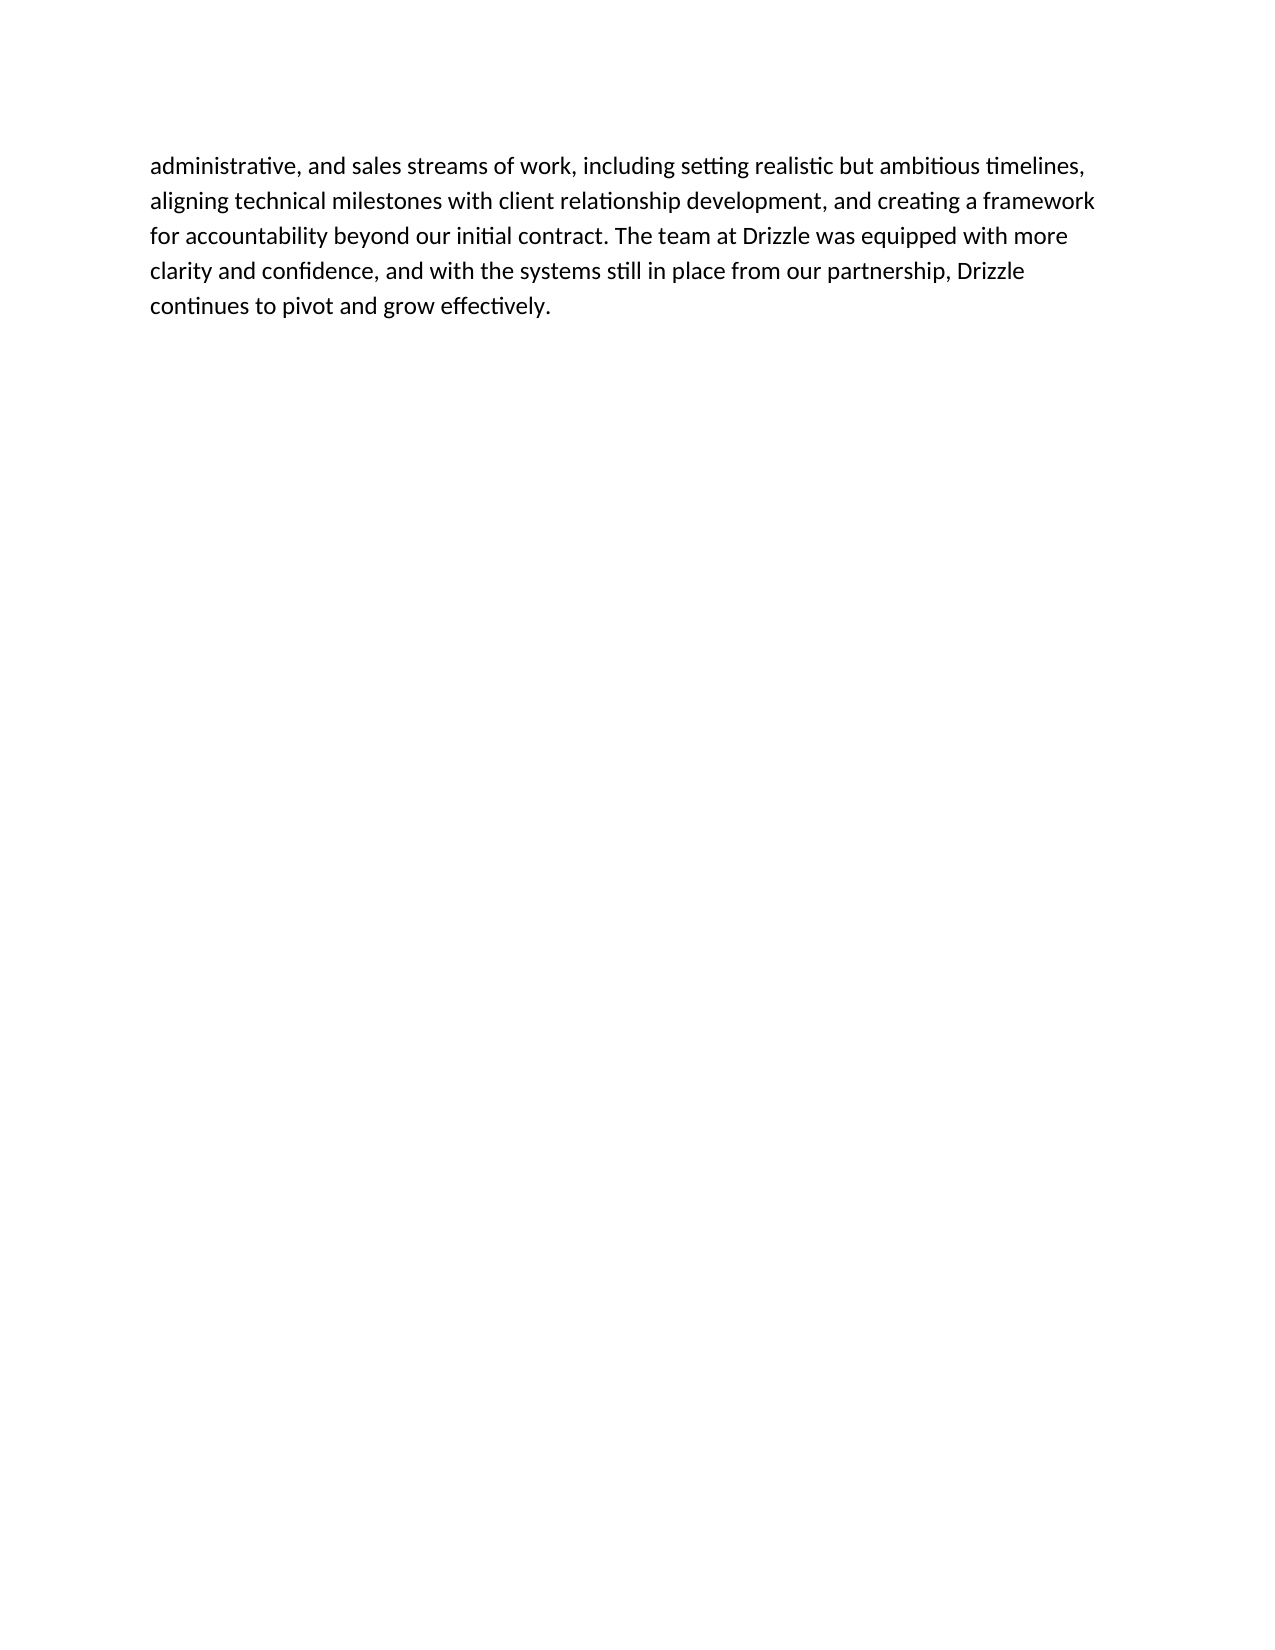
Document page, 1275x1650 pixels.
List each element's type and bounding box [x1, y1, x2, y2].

text [150, 150, 1125, 321]
